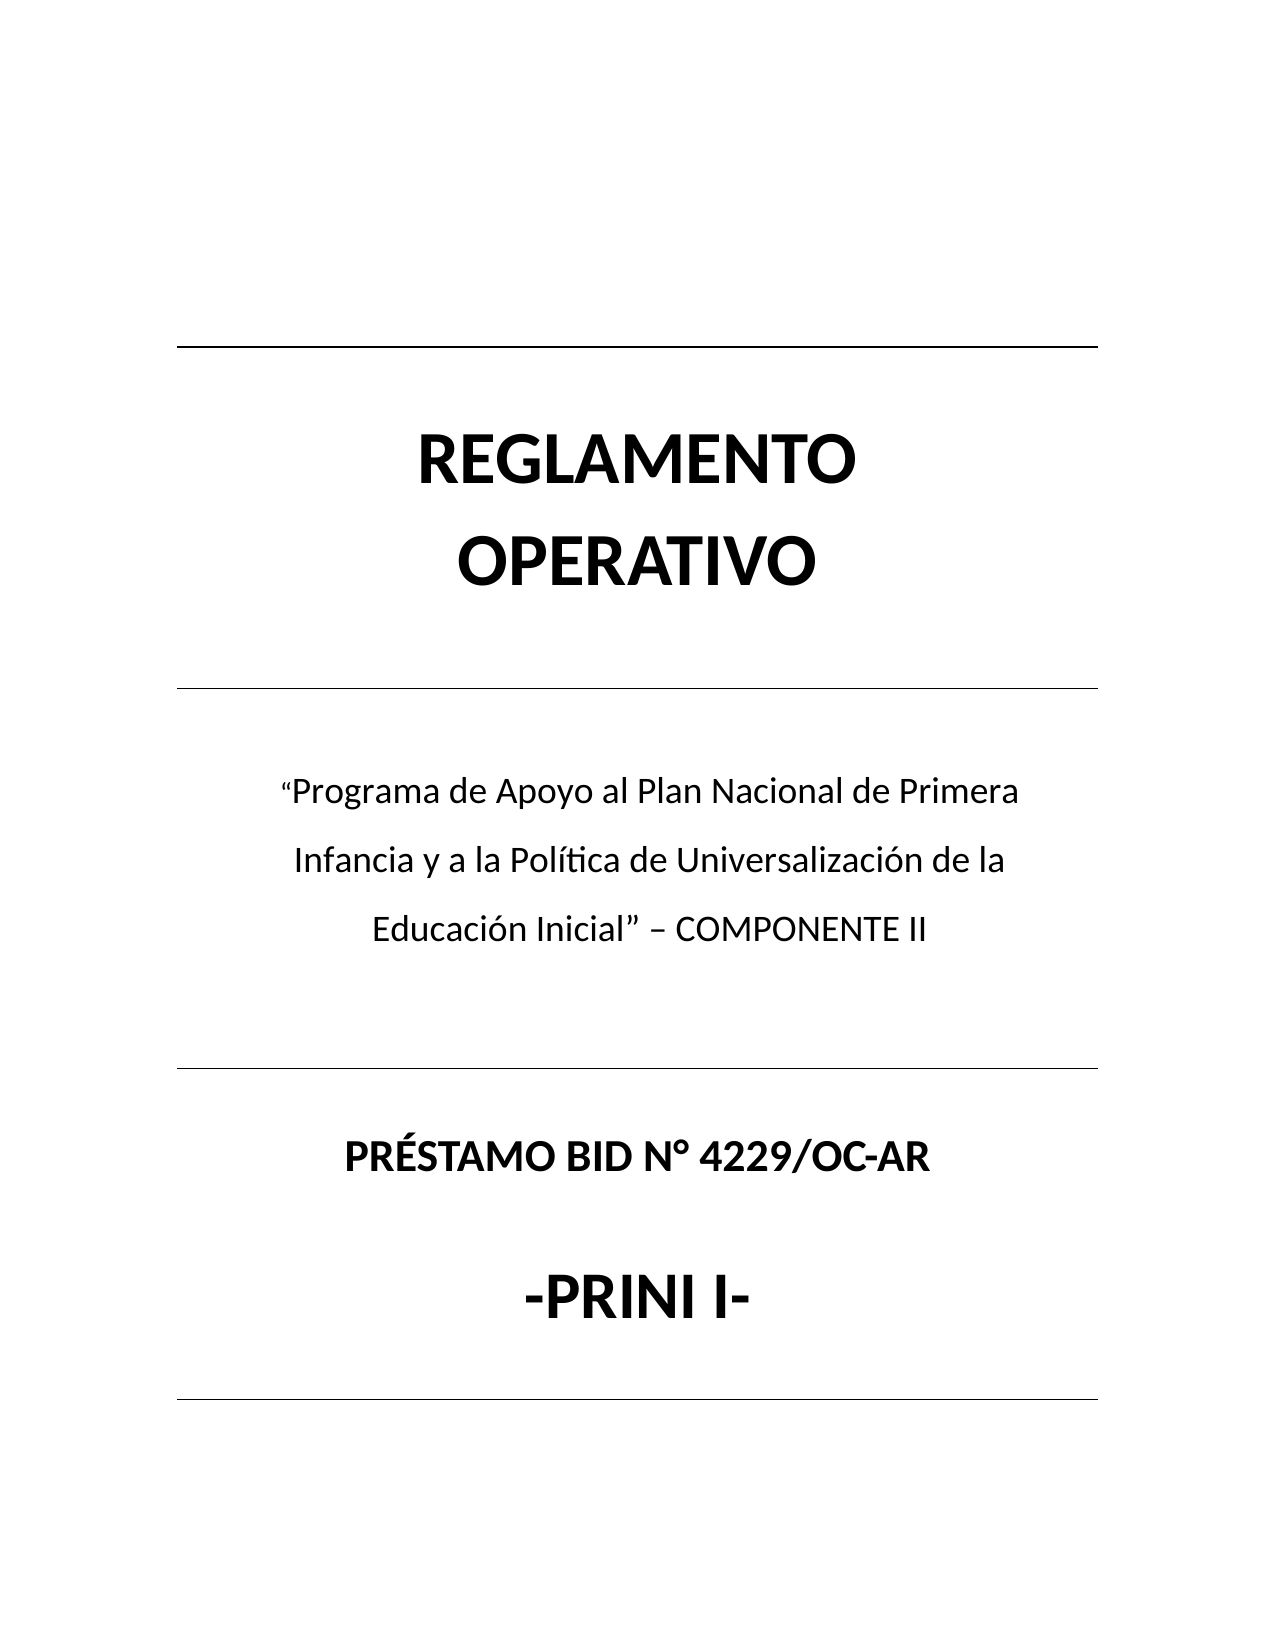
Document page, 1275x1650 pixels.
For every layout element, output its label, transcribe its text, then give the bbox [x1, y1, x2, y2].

text REGLAMENTO [177, 408, 1098, 502]
text PRÉSTAMO BID N° 4229/OC-AR [177, 1127, 1098, 1182]
text OPERATIVO [177, 509, 1098, 604]
text “Programa de Apoyo al Plan Nacional de Primera Infancia y a la Política de Universalización de la Educación Inicial” – COMPONENTE II [266, 767, 1034, 951]
text -PRINI I- [177, 1251, 1098, 1336]
